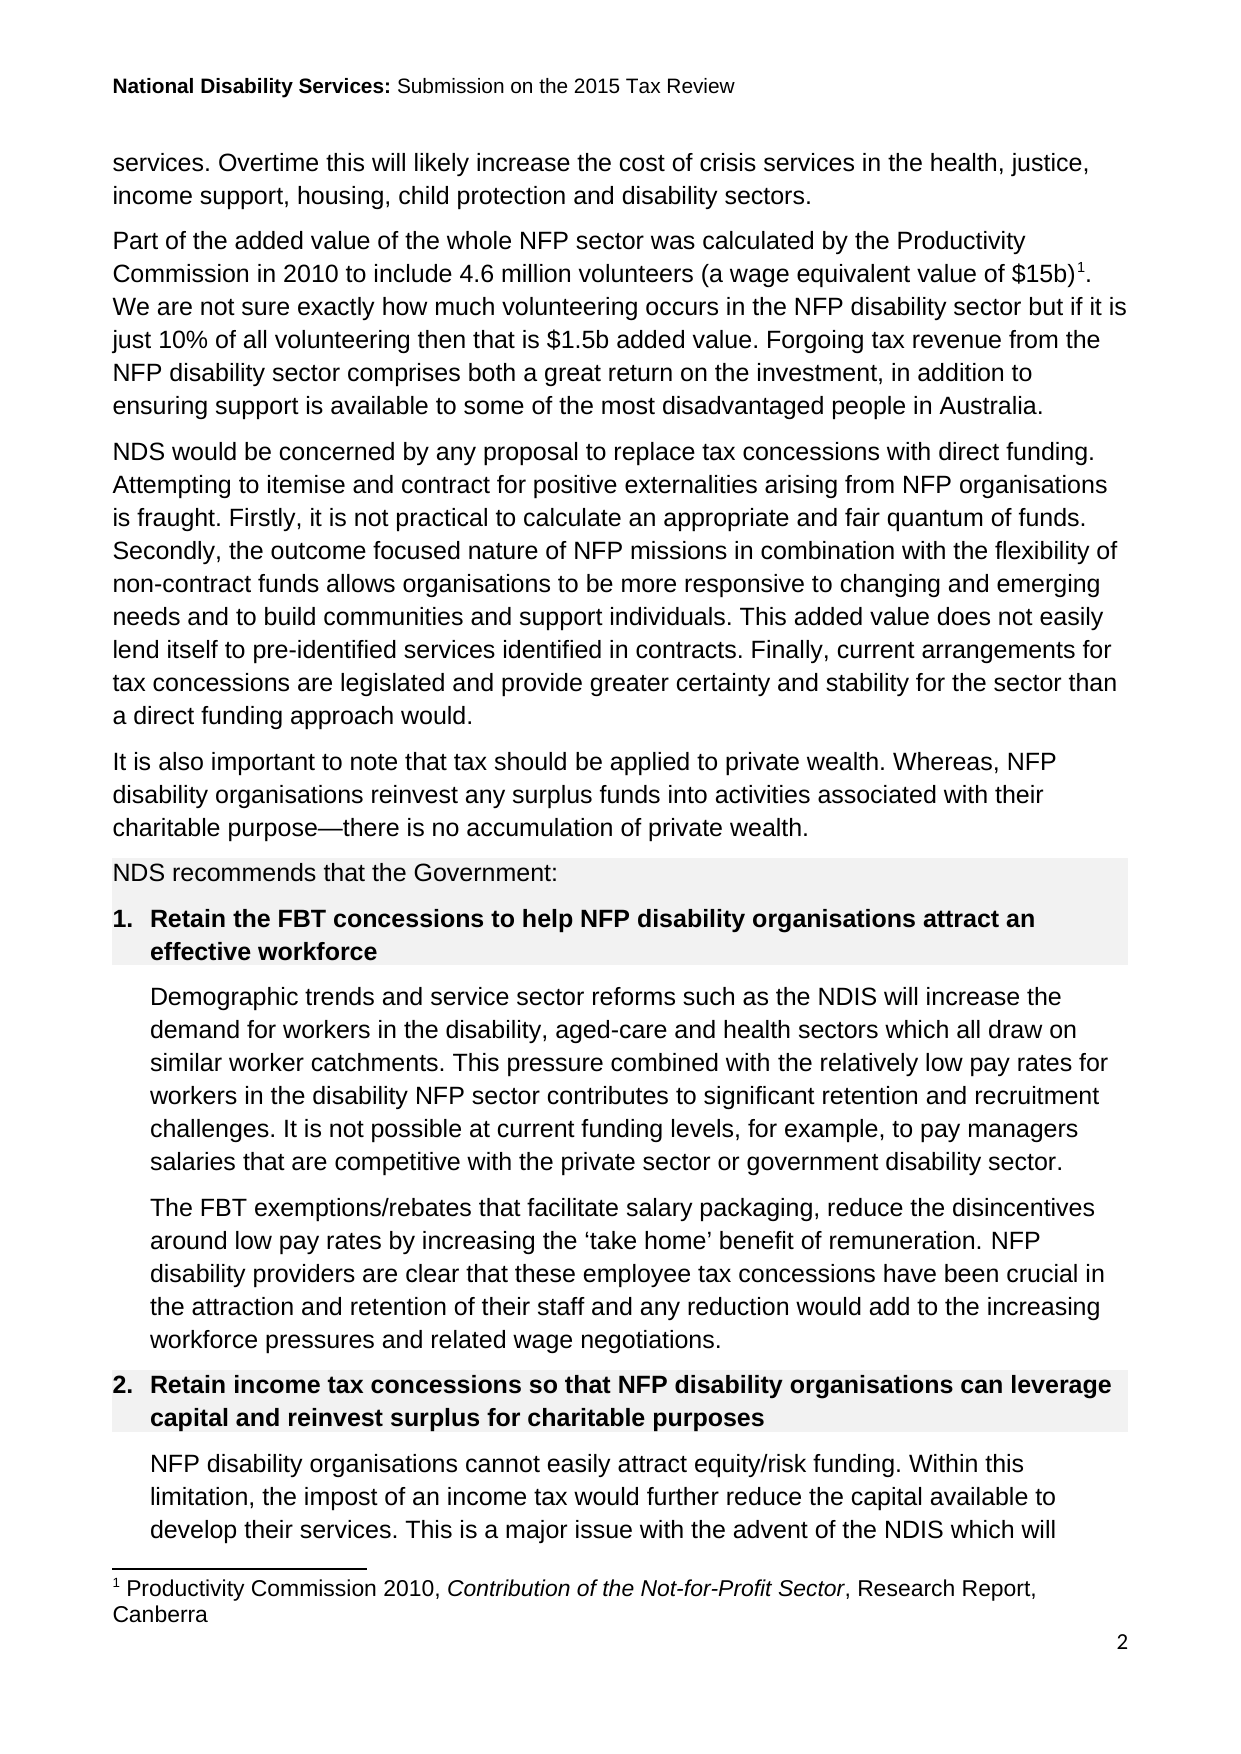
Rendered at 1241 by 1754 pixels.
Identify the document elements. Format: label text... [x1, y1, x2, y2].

text Part of the added value of the whole NFP sector was calculated by the Productivity Commission in 2010 to include 4.6 million volunteers (a wage equivalent value of $15b). We are not sure exactly how much volunteering occurs in the NFP disability sector but if it is just 10% of all volunteering then that is $1.5b added value. Forgoing tax revenue from the NFP disability sector comprises both a great return on the investment, in addition to ensuring support is available to some of the most disadvantaged people in Australia. [112, 226, 1128, 420]
text NDS would be concerned by any proposal to replace tax concessions with direct funding. Attempting to itemise and contract for positive externalities arising from NFP organisations is fraught. Firstly, it is not practical to calculate an appropriate and fair quantum of funds. Secondly, the outcome focused nature of NFP missions in combination with the flexibility of non-contract funds allows organisations to be more responsive to changing and emerging needs and to build communities and support individuals. This added value does not easily lend itself to pre-identified services identified in contracts. Finally, current arrangements for tax concessions are legislated and provide greater certainty and stability for the sector than a direct funding approach would. [112, 437, 1128, 730]
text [112, 148, 1128, 209]
text The FBT exemptions/rebates that facilitate salary packaging, reduce the disincentives around low pay rates by increasing the ‘take home’ benefit of remuneration. NFP disability providers are clear that these employee tax concessions have been crucial in the attraction and retention of their staff and any reduction would add to the increasing workforce pressures and related wage negotiations. [150, 1193, 1128, 1354]
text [150, 1449, 1128, 1544]
text It is also important to note that tax should be applied to private wealth. Whereas, NFP disability organisations reinvest any surplus funds into activities associated with their charitable purpose—there is no accumulation of private wealth. [112, 747, 1128, 841]
list Retain the FBT concessions to help NFP disability organisations attract an effective workforce [112, 904, 1128, 965]
text NDS recommends that the Government: [112, 858, 1128, 887]
text Demographic trends and service sector reforms such as the NDIS will increase the demand for workers in the disability, aged-care and health sectors which all draw on similar worker catchments. This pressure combined with the relatively low pay rates for workers in the disability NFP sector contributes to significant retention and recruitment challenges. It is not possible at current funding levels, for example, to pay managers salaries that are competitive with the private sector or government disability sector. [150, 982, 1128, 1176]
list Retain income tax concessions so that NFP disability organisations can leverage capital and reinvest surplus for charitable purposes [112, 1370, 1128, 1432]
